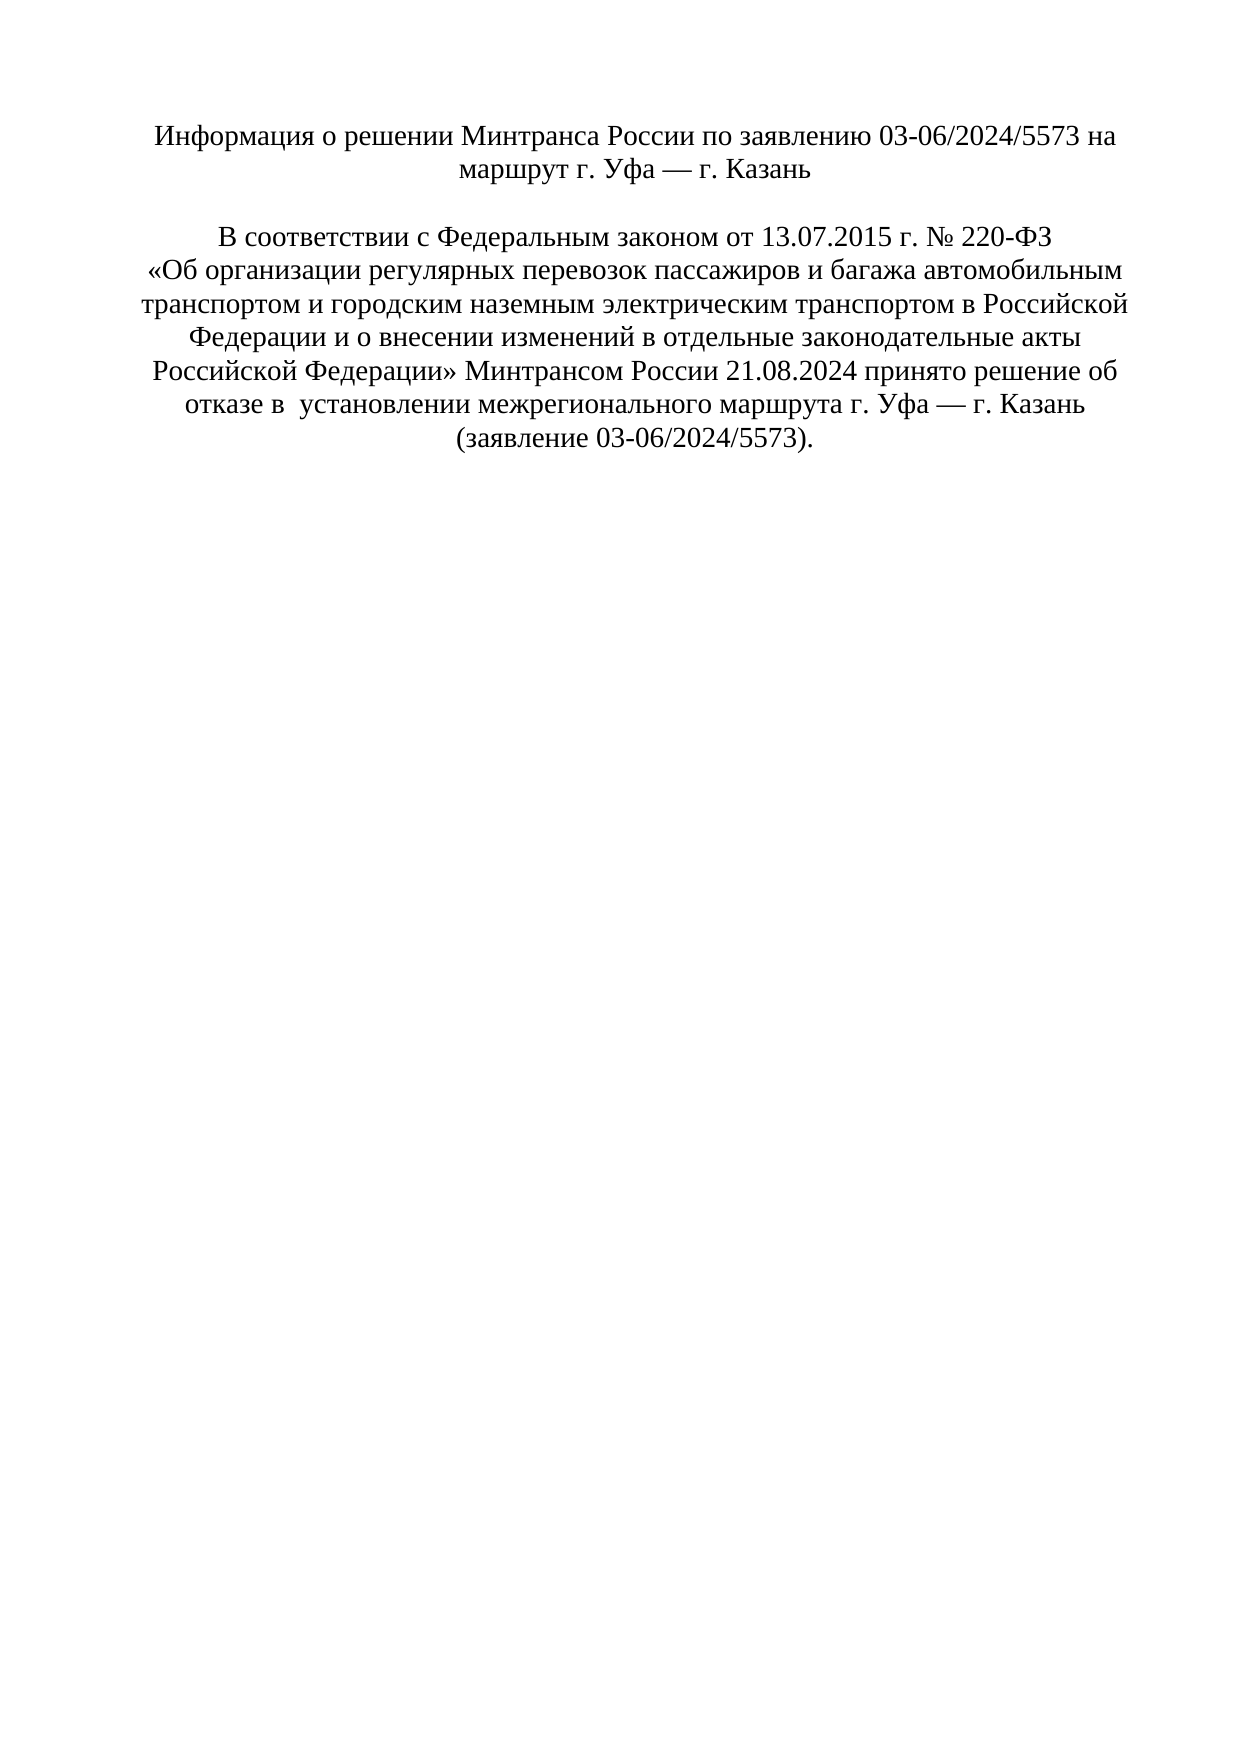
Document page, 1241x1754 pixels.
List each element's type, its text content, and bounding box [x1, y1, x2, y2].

text В соответствии с Федеральным законом от 13.07.2015 г. № 220-ФЗ «Об организации регулярных перевозок пассажиров и багажа автомобильным транспортом и городским наземным электрическим транспортом в Российской Федерации и о внесении изменений в отдельные законодательные акты Российской Федерации» Минтрансом России 21.08.2024 принято решение об отказе в установлении межрегионального маршрута г. Уфа — г. Казань (заявление 03-06/2024/5573). [118, 219, 1152, 453]
text Информация о решении Минтранса России по заявлению 03-06/2024/5573 на маршрут г. Уфа — г. Казань [118, 118, 1152, 185]
